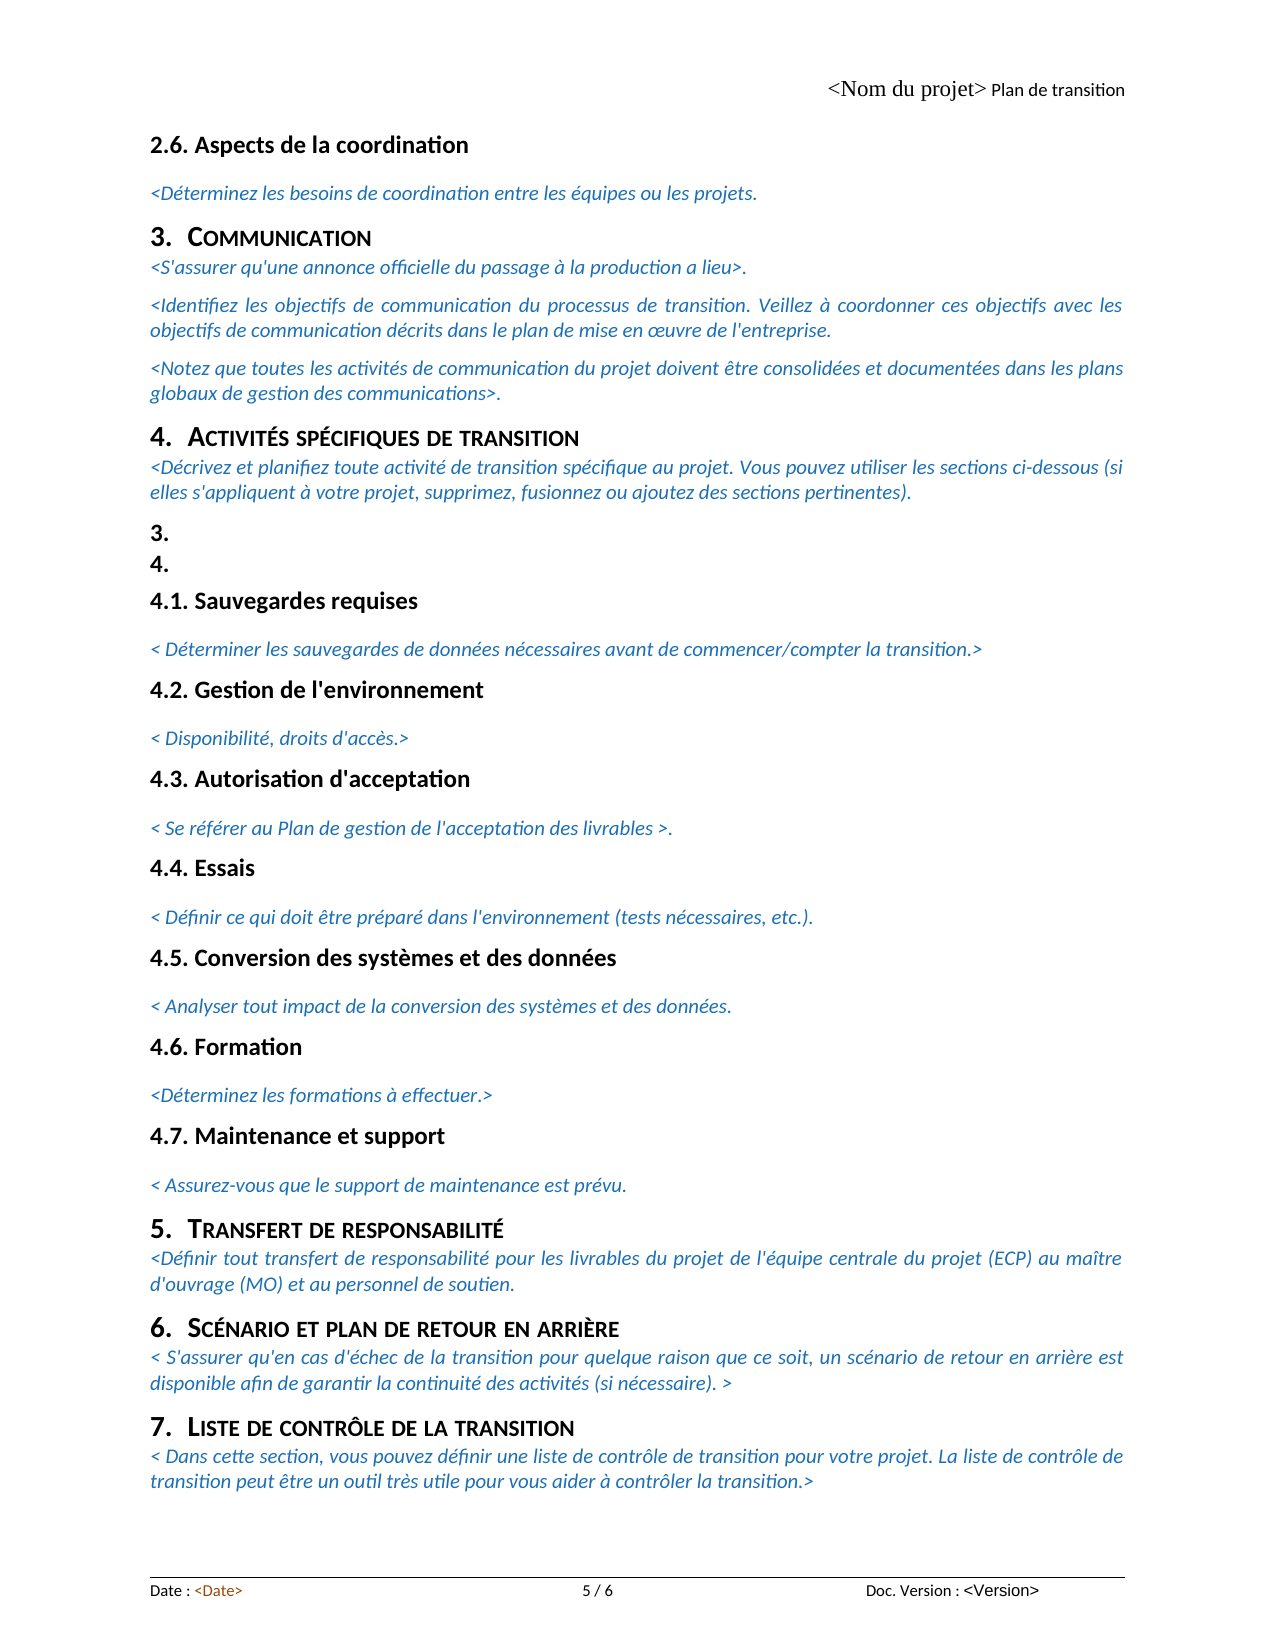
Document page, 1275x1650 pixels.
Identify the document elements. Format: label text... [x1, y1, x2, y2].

text < Se référer au Plan de gestion de l'acceptation des livrables >. [150, 815, 1125, 840]
text <Déterminez les formations à effectuer.> [150, 1082, 1125, 1108]
subtitle Formation [150, 1031, 1125, 1062]
subtitle Essais [150, 853, 1125, 883]
text <Notez que toutes les activités de communication du projet doivent être consolidées et documentées dans les plans globaux de gestion des communications>. [150, 355, 1125, 406]
subtitle Autorisation d'acceptation [150, 763, 1125, 794]
text < Dans cette section, vous pouvez définir une liste de contrôle de transition pour votre projet. La liste de contrôle de transition peut être un outil très utile pour vous aider à contrôler la transition.> [150, 1443, 1125, 1494]
subtitle Conversion des systèmes et des données [150, 942, 1125, 972]
text < S'assurer qu'en cas d'échec de la transition pour quelque raison que ce soit, un scénario de retour en arrière est disponible afin de garantir la continuité des activités (si nécessaire). > [150, 1344, 1125, 1395]
text <Déterminez les besoins de coordination entre les équipes ou les projets. [150, 180, 1125, 206]
subtitle Liste de contrôle de la transition [150, 1408, 1125, 1443]
subtitle Activités spécifiques de transition [150, 418, 1125, 454]
text <S'assurer qu'une annonce officielle du passage à la production a lieu>. [150, 254, 1125, 279]
subtitle Transfert de responsabilité [150, 1210, 1125, 1245]
text <Définir tout transfert de responsabilité pour les livrables du projet de l'équipe centrale du projet (ECP) au maître d'ouvrage (MO) et au personnel de soutien. [150, 1245, 1125, 1296]
text < Définir ce qui doit être préparé dans l'environnement (tests nécessaires, etc.). [150, 904, 1125, 929]
subtitle Aspects de la coordination [150, 129, 1125, 159]
subtitle Maintenance et support [150, 1120, 1125, 1151]
subtitle Scénario et plan de retour en arrière [150, 1309, 1125, 1344]
text < Analyser tout impact de la conversion des systèmes et des données. [150, 993, 1125, 1019]
text <Identifiez les objectifs de communication du processus de transition. Veillez à coordonner ces objectifs avec les objectifs de communication décrits dans le plan de mise en œuvre de l'entreprise. [150, 292, 1125, 343]
text < Assurez-vous que le support de maintenance est prévu. [150, 1172, 1125, 1197]
text < Déterminer les sauvegardes de données nécessaires avant de commencer/compter la transition.> [150, 636, 1125, 662]
subtitle Communication [150, 218, 1125, 254]
text < Disponibilité, droits d'accès.> [150, 725, 1125, 751]
subtitle Sauvegardes requises [150, 585, 1125, 615]
subtitle Gestion de l'environnement [150, 674, 1125, 704]
text <Décrivez et planifiez toute activité de transition spécifique au projet. Vous pouvez utiliser les sections ci-dessous (si elles s'appliquent à votre projet, supprimez, fusionnez ou ajoutez des sections pertinentes). [150, 454, 1125, 505]
